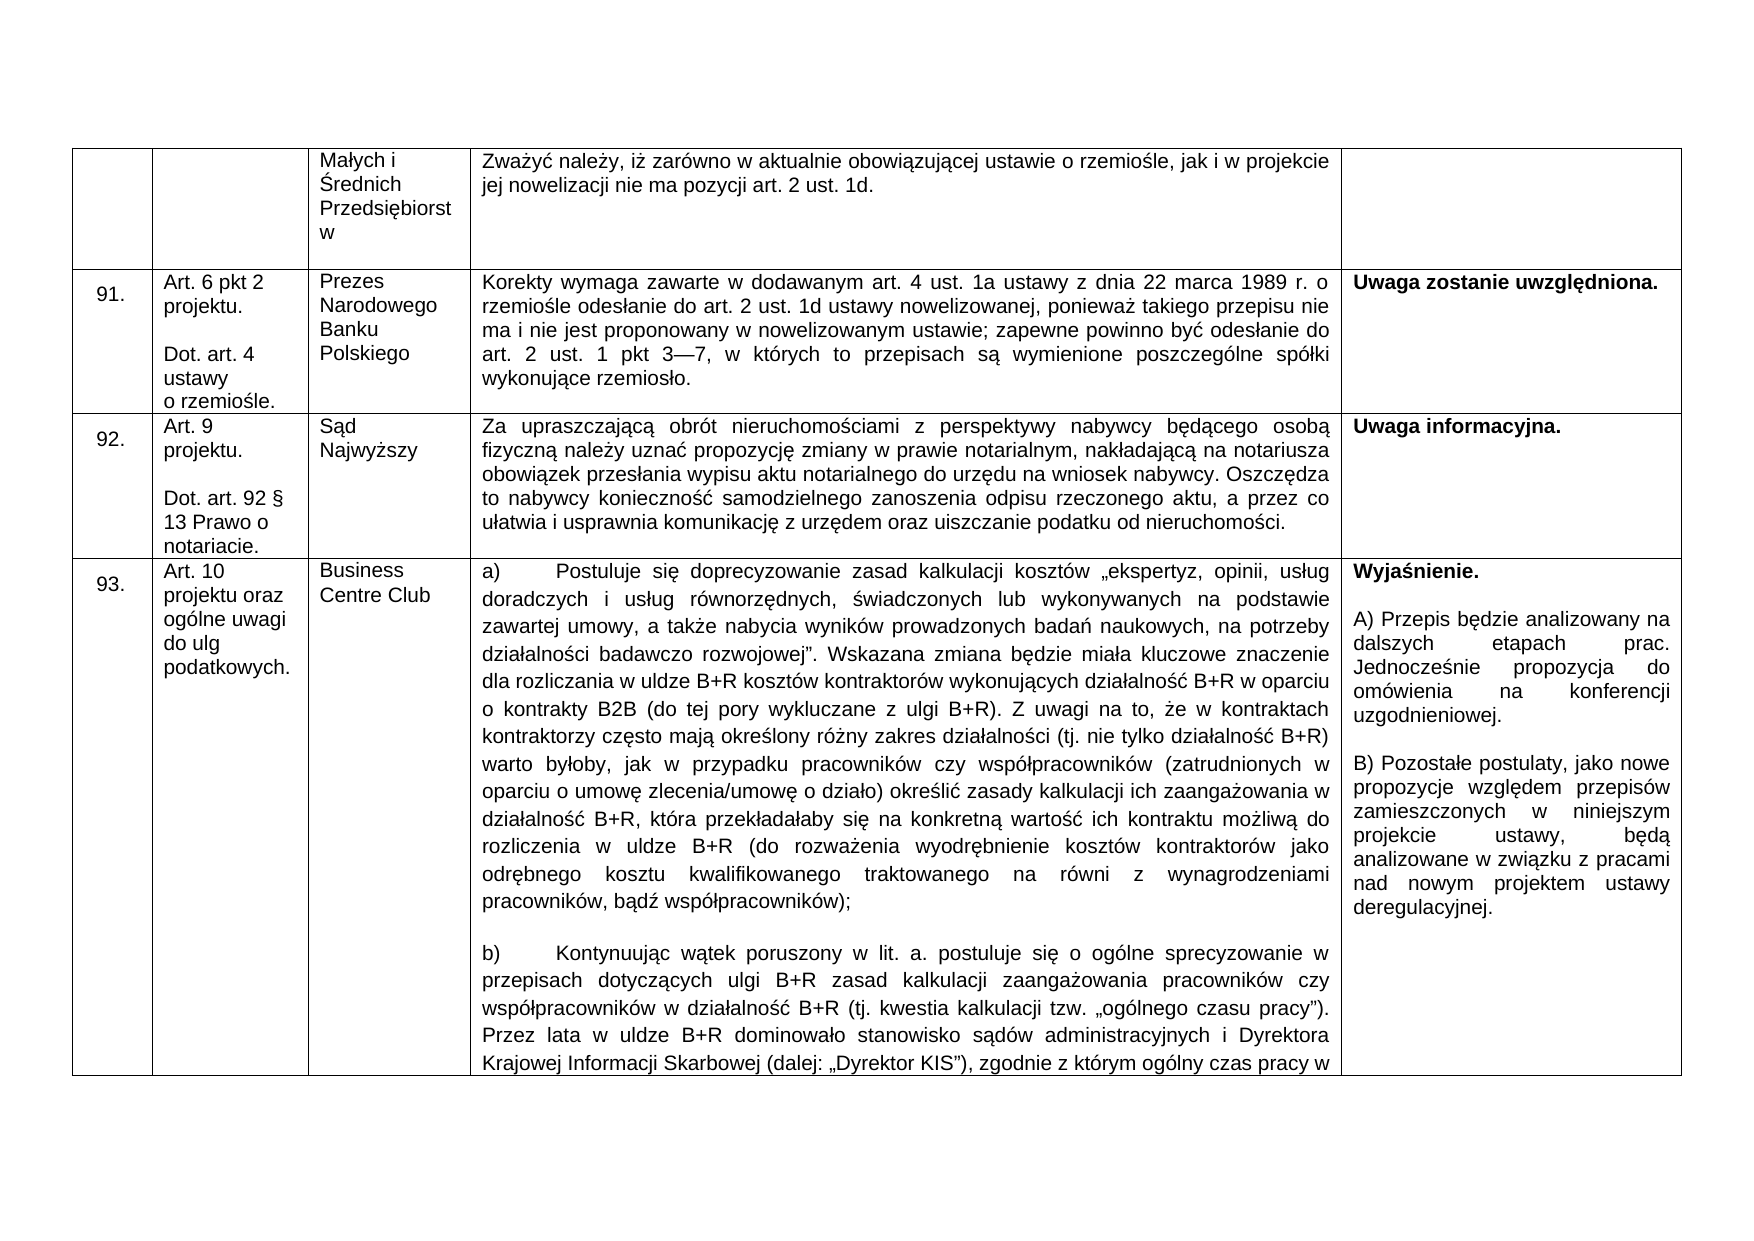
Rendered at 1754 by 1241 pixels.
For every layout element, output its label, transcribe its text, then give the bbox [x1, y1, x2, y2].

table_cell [309, 559, 470, 1074]
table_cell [1342, 149, 1681, 268]
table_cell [153, 149, 308, 268]
table_cell Uwaga zostanie uwzględniona. [1342, 270, 1681, 413]
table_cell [471, 149, 1341, 268]
table_cell [73, 270, 152, 413]
table_cell [73, 559, 152, 1074]
table_cell Sąd Najwyższy [309, 414, 470, 558]
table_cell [471, 559, 1341, 1074]
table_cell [153, 559, 308, 1074]
table_cell Prezes Narodowego Banku Polskiego [309, 270, 470, 413]
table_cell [309, 149, 470, 268]
table_cell Art. 9 projektu. Dot. art. 92 § 13 Prawo o notariacie. [153, 414, 308, 558]
table_cell Za upraszczającą obrót nieruchomościami z perspektywy nabywcy będącego osobą fizyczną należy uznać propozycję zmiany w prawie notarialnym, nakładającą na notariusza obowiązek przesłania wypisu aktu notarialnego do urzędu na wniosek nabywcy. Oszczędza to nabywcy konieczność samodzielnego zanoszenia odpisu rzeczonego aktu, a przez co ułatwia i usprawnia komunikację z urzędem oraz uiszczanie podatku od nieruchomości. [471, 414, 1341, 558]
table_cell [73, 149, 152, 268]
table_cell Korekty wymaga zawarte w dodawanym art. 4 ust. 1a ustawy z dnia 22 marca 1989 r. o rzemiośle odesłanie do art. 2 ust. 1d ustawy nowelizowanej, ponieważ takiego przepisu nie ma i nie jest proponowany w nowelizowanym ustawie; zapewne powinno być odesłanie do art. 2 ust. 1 pkt 3—7, w których to przepisach są wymienione poszczególne spółki wykonujące rzemiosło. [471, 270, 1341, 413]
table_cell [1342, 559, 1681, 1074]
table_cell Uwaga informacyjna. [1342, 414, 1681, 558]
table_cell Art. 6 pkt 2 projektu. Dot. art. 4 ustawy o rzemiośle. [153, 270, 308, 413]
table_cell [73, 414, 152, 558]
